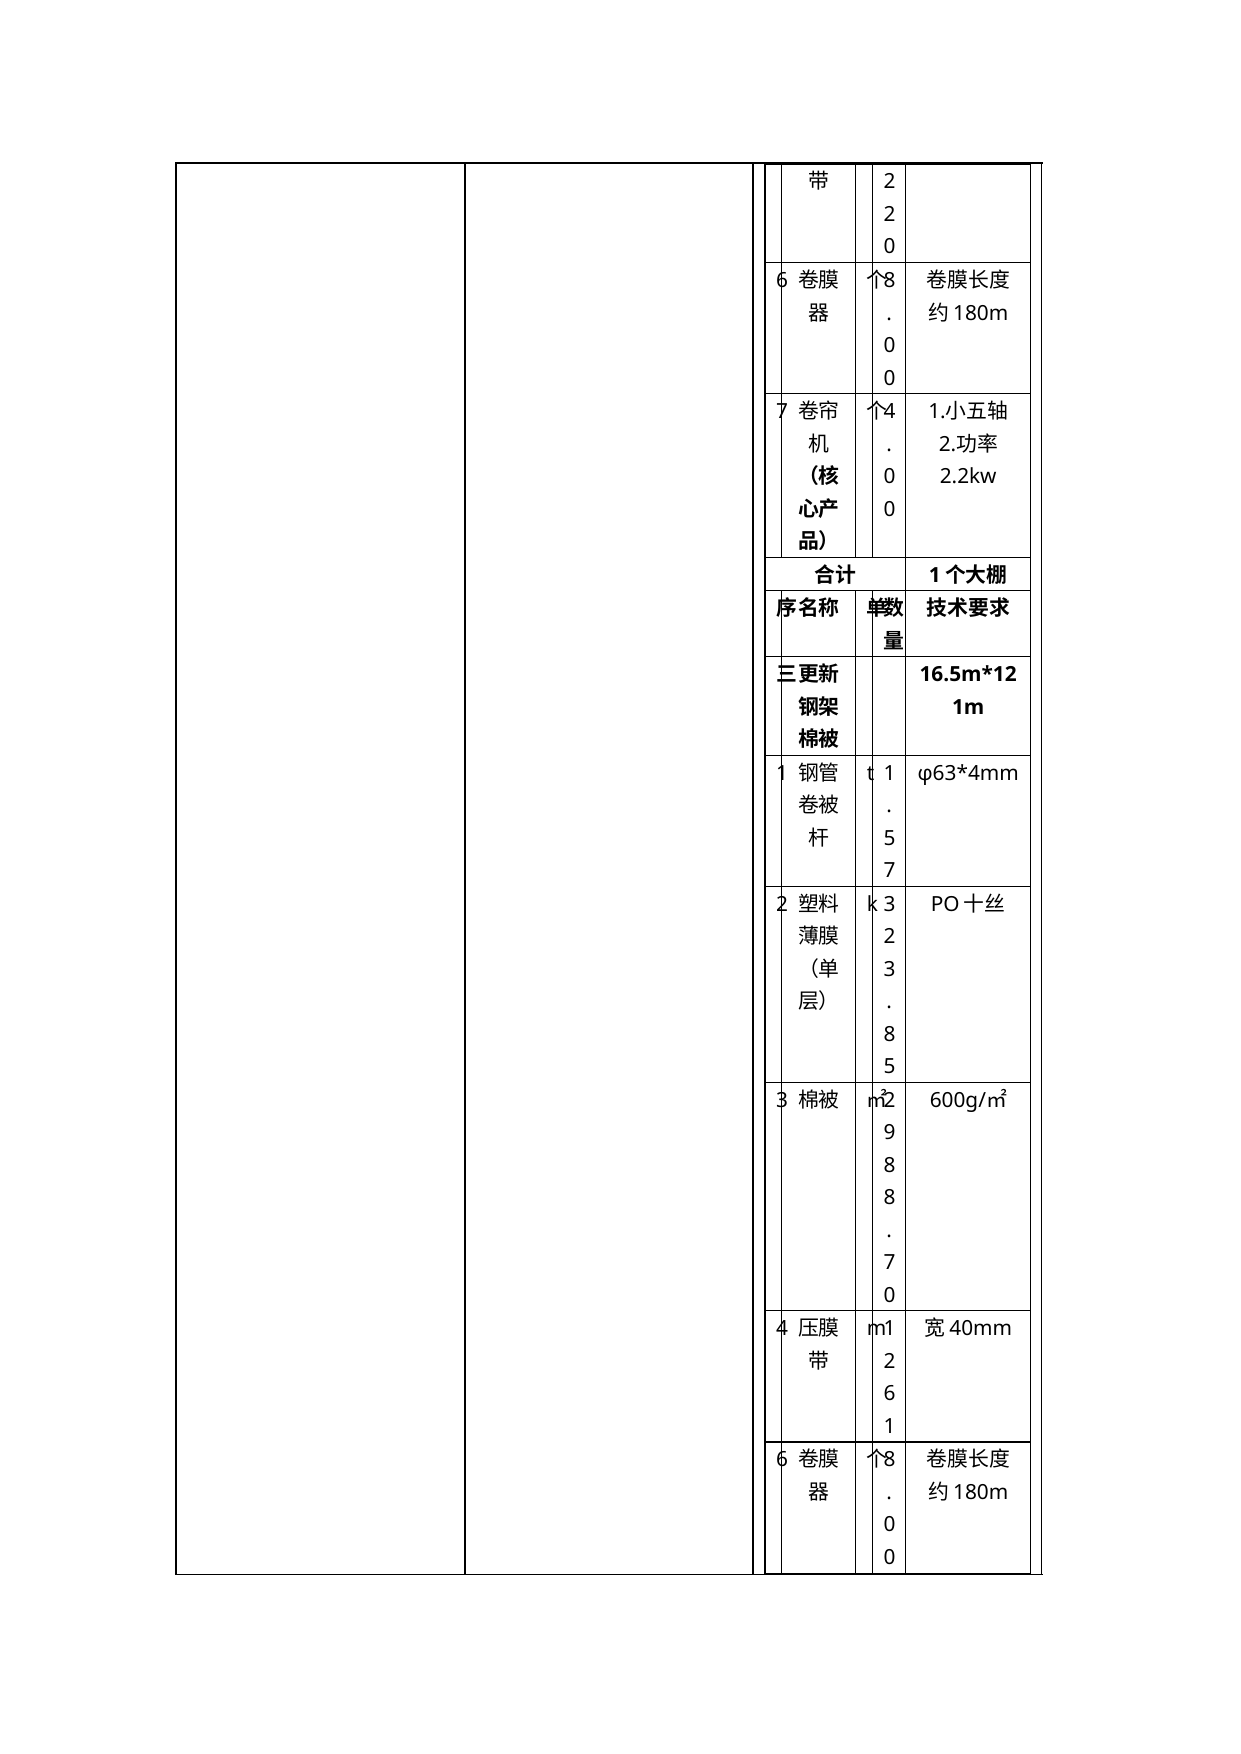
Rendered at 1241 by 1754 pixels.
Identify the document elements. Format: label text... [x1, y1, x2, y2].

table_cell [856, 887, 872, 1082]
table_cell [782, 1311, 855, 1441]
table_cell [766, 756, 781, 886]
table_cell 1 [177, 164, 464, 1573]
table_cell [856, 657, 872, 755]
table_cell [766, 1083, 781, 1310]
table_cell [782, 756, 855, 886]
table_cell [1031, 164, 1041, 1573]
table_cell [754, 164, 764, 1573]
table_cell [856, 1311, 872, 1441]
table_cell [856, 165, 872, 262]
table_cell [906, 887, 1030, 1082]
table_cell [906, 591, 1030, 656]
table_cell [873, 1311, 905, 1441]
table_cell [873, 887, 905, 1082]
table_cell [873, 756, 905, 886]
table_cell [766, 887, 781, 1082]
table_cell [856, 263, 872, 393]
table_cell [873, 657, 905, 755]
table_cell [906, 1311, 1030, 1441]
table_cell [906, 1443, 1030, 1573]
table_cell [873, 1083, 905, 1310]
table_cell [782, 1083, 855, 1310]
table_cell [906, 558, 1030, 590]
table_cell [873, 263, 905, 393]
table_cell [782, 394, 855, 557]
table_cell [873, 591, 905, 656]
table_cell [856, 1443, 872, 1573]
table_cell [466, 164, 752, 1573]
table_cell [856, 1083, 872, 1310]
table_cell [766, 263, 781, 393]
table_cell [906, 1083, 1030, 1310]
table_cell [906, 756, 1030, 886]
table_cell [766, 558, 905, 590]
table_cell [856, 394, 872, 557]
table_cell [906, 394, 1030, 557]
table_cell [782, 657, 855, 755]
table_cell [782, 1443, 855, 1573]
table_cell [873, 165, 905, 262]
table_cell [906, 263, 1030, 393]
table_cell [873, 394, 905, 557]
table_cell [766, 1443, 781, 1573]
table_cell [766, 591, 781, 656]
table_cell [856, 591, 872, 656]
table_cell [782, 591, 855, 656]
table_cell [782, 165, 855, 262]
table_cell [766, 165, 781, 262]
table_cell [782, 263, 855, 393]
table_cell [766, 394, 781, 557]
table_cell [766, 1311, 781, 1441]
table_cell [873, 1443, 905, 1573]
table_cell [856, 756, 872, 886]
table_cell [906, 165, 1030, 262]
table_cell [906, 657, 1030, 755]
table_cell [782, 887, 855, 1082]
table_cell [766, 657, 781, 755]
